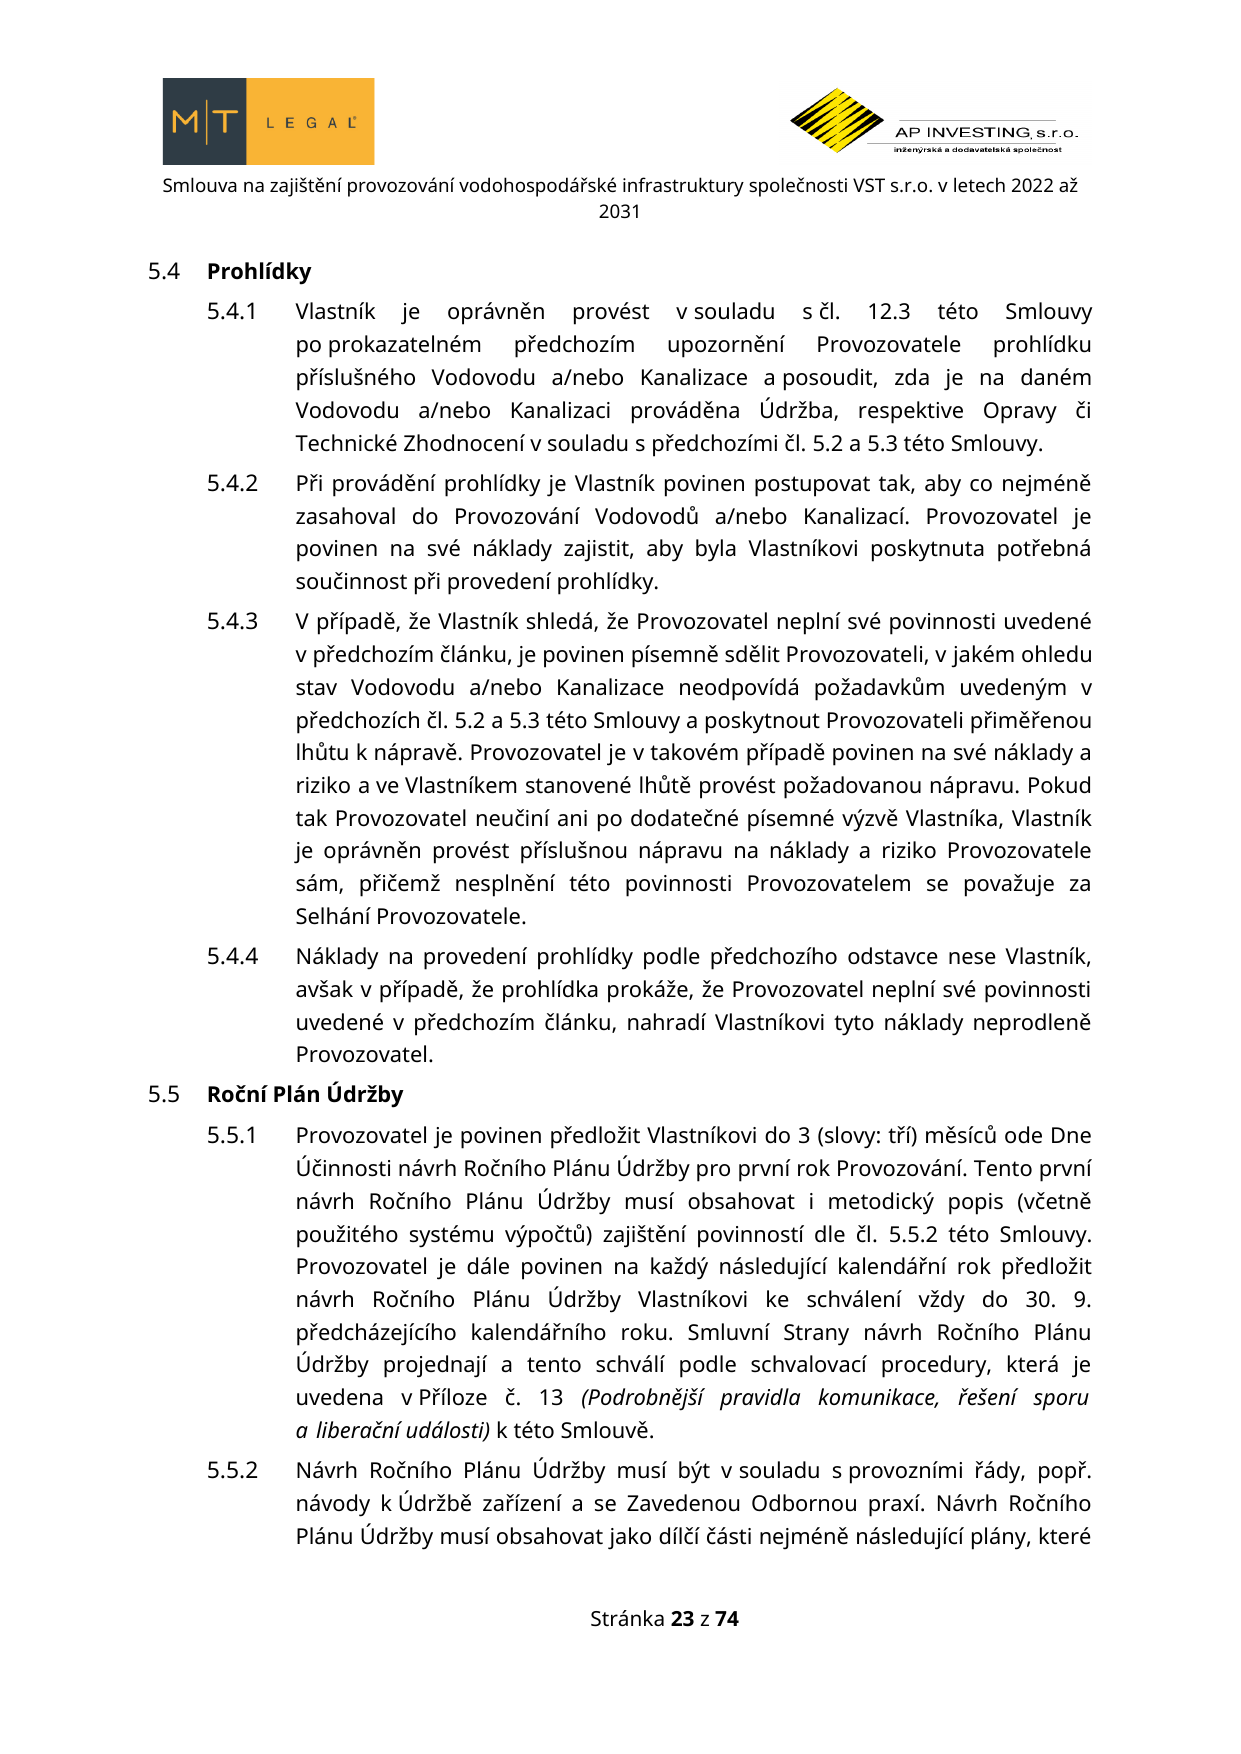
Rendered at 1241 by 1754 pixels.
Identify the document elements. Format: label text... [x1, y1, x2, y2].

subtitle Provozovatel je povinen předložit Vlastníkovi do 3 (slovy: tří) měsíců ode Dne Účinnosti návrh Ročního Plánu Údržby pro první rok Provozování. Tento první návrh Ročního Plánu Údržby musí obsahovat i metodický popis (včetně použitého systému výpočtů) zajištění povinností dle čl. 17.5.2 této Smlouvy. Provozovatel je dále povinen na každý následující kalendářní rok předložit návrh Ročního Plánu Údržby Vlastníkovi ke schválení vždy do 30. 9. předcházejícího kalendářního roku. Smluvní Strany návrh Ročního Plánu Údržby projednají a tento schválí podle schvalovací procedury, která je uvedena v Příloze č. 13 (Podrobnější pravidla komunikace, řešení sporu a liberační události) k této Smlouvě. [207, 1119, 1093, 1445]
subtitle Náklady na provedení prohlídky podle předchozího odstavce nese Vlastník, avšak v případě, že prohlídka prokáže, že Provozovatel neplní své povinnosti uvedené v předchozím článku, nahradí Vlastníkovi tyto náklady neprodleně Provozovatel. [207, 940, 1093, 1069]
picture [162, 78, 375, 165]
subtitle Vlastník je oprávněn provést v souladu s čl. 12.3 této Smlouvy po prokazatelném předchozím upozornění Provozovatele prohlídku příslušného Vodovodu a/nebo Kanalizace a posoudit, zda je na daném Vodovodu a/nebo Kanalizaci prováděna Údržba, respektive Opravy či Technické Zhodnocení v souladu s předchozími čl. 17.2 a 17.3 této Smlouvy. [207, 295, 1093, 457]
text Roční Plán Údržby [148, 1078, 1093, 1110]
subtitle V případě, že Vlastník shledá, že Provozovatel neplní své povinnosti uvedené v předchozím článku, je povinen písemně sdělit Provozovateli, v jakém ohledu stav Vodovodu a/nebo Kanalizace neodpovídá požadavkům uvedeným v předchozích čl. 17.2 a 17.3 této Smlouvy a poskytnout Provozovateli přiměřenou lhůtu k nápravě. Provozovatel je v takovém případě povinen na své náklady a riziko a ve Vlastníkem stanovené lhůtě provést požadovanou nápravu. Pokud tak Provozovatel neučiní ani po dodatečné písemné výzvě Vlastníka, Vlastník je oprávněn provést příslušnou nápravu na náklady a riziko Provozovatele sám, přičemž nesplnění této povinnosti Provozovatelem se považuje za Selhání Provozovatele. [207, 605, 1093, 931]
picture [778, 80, 1093, 165]
subtitle Při provádění prohlídky je Vlastník povinen postupovat tak, aby co nejméně zasahoval do Provozování Vodovodů a/nebo Kanalizací. Provozovatel je povinen na své náklady zajistit, aby byla Vlastníkovi poskytnuta potřebná součinnost při provedení prohlídky. [207, 467, 1093, 596]
text Prohlídky [148, 255, 1093, 286]
